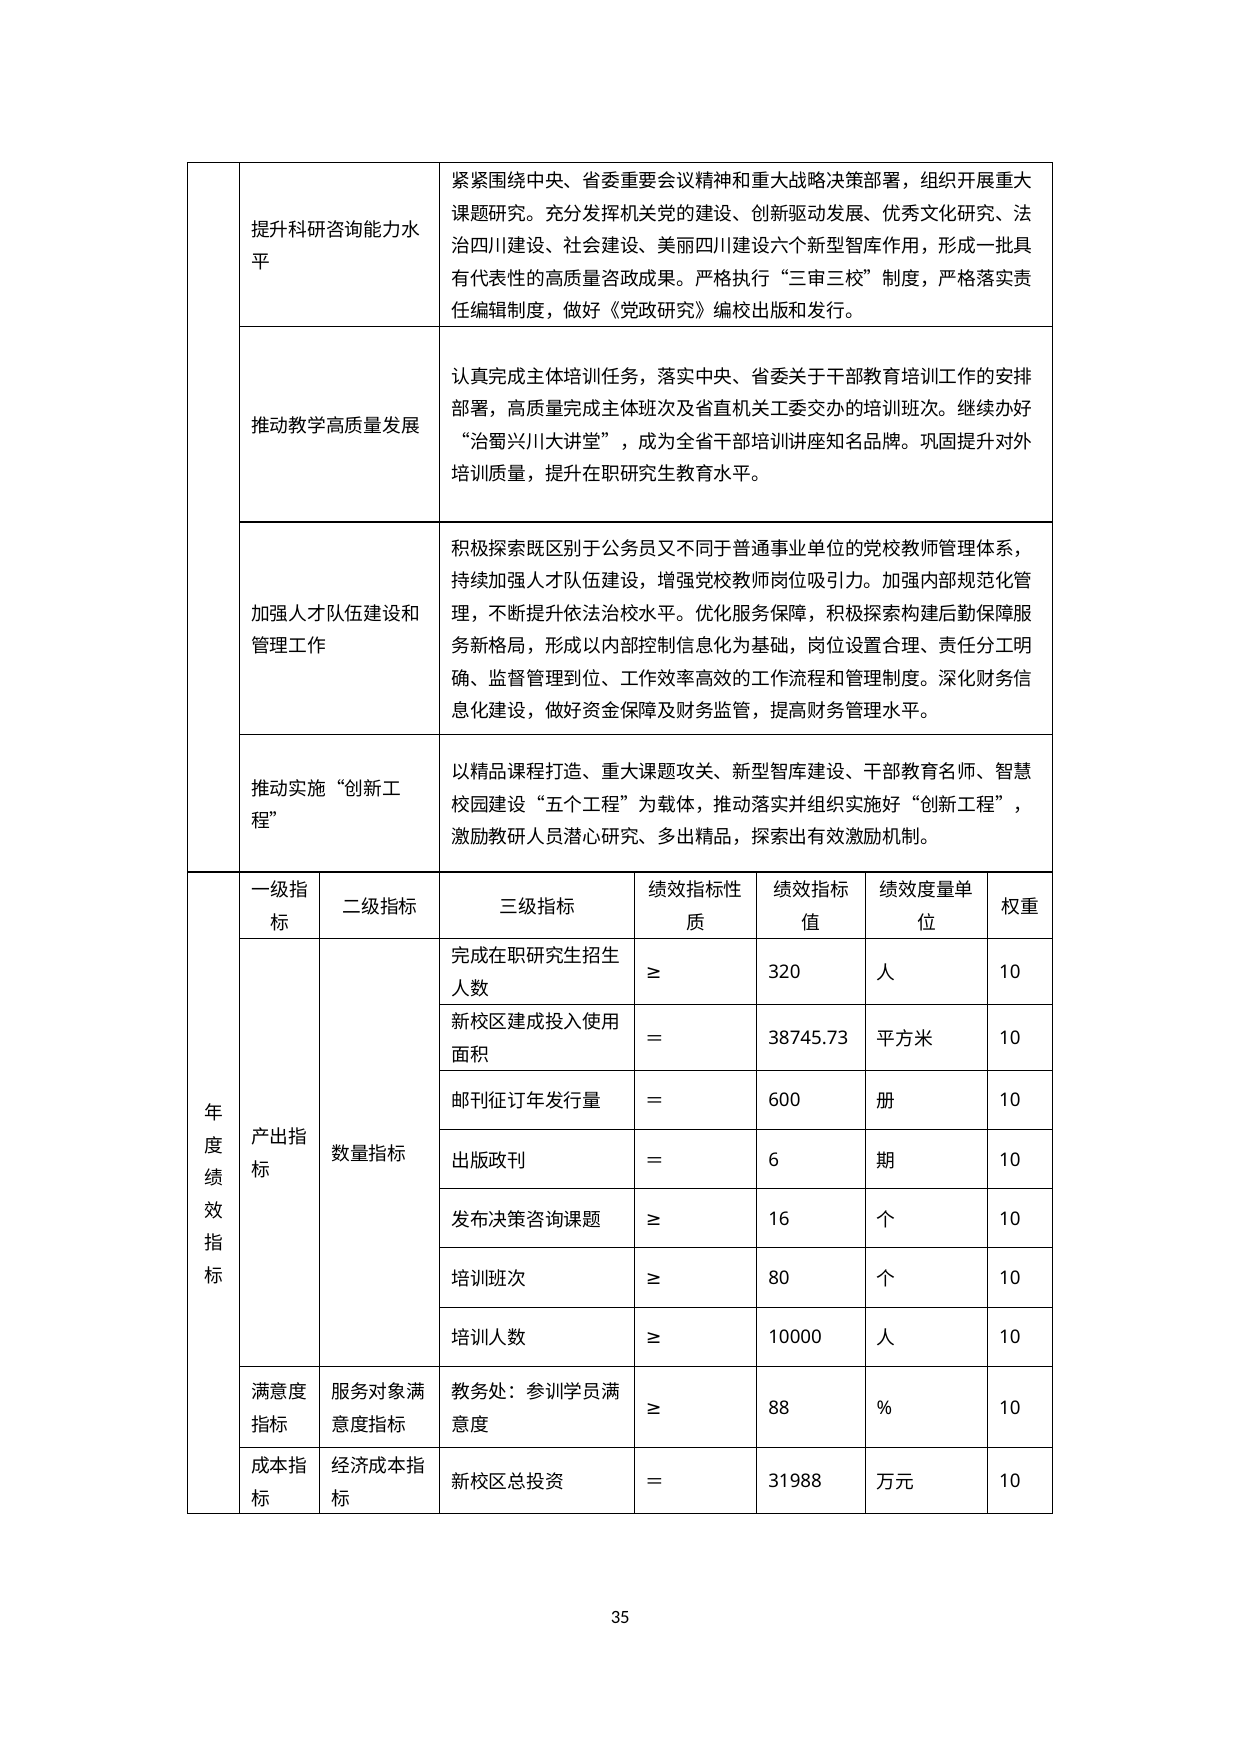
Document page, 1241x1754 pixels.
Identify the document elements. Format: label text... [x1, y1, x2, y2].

table_cell 三级指标 [440, 873, 634, 937]
table_cell 38745.73 [757, 1005, 865, 1069]
table_cell 产出指标 [240, 939, 319, 1366]
table_cell 新校区总投资 [440, 1448, 634, 1513]
table_cell 绩效度量单位 [866, 873, 987, 937]
table_cell 人 [866, 939, 987, 1003]
table_cell 服务对象满意度指标 [320, 1367, 439, 1447]
table_cell ≥ [635, 939, 756, 1003]
table_cell 发布决策咨询课题 [440, 1189, 634, 1247]
table_cell 10 [988, 1308, 1052, 1366]
table_cell 邮刊征订年发行量 [440, 1071, 634, 1129]
table_cell 绩效指标性质 [635, 873, 756, 937]
table_cell 10 [988, 1189, 1052, 1247]
table_cell ＝ [635, 1130, 756, 1188]
table_cell 推动实施“创新工程” [240, 735, 439, 871]
table_cell 88 [757, 1367, 865, 1447]
table_cell 培训人数 [440, 1308, 634, 1366]
table_cell 600 [757, 1071, 865, 1129]
table_cell 人 [866, 1308, 987, 1366]
table_cell 10 [988, 1367, 1052, 1447]
table_cell 320 [757, 939, 865, 1003]
table_cell 满意度指标 [240, 1367, 319, 1447]
table_cell 经济成本指标 [320, 1448, 439, 1513]
table_cell 完成在职研究生招生人数 [440, 939, 634, 1003]
table_cell 10 [988, 939, 1052, 1003]
table_cell 加强人才队伍建设和管理工作 [240, 523, 439, 734]
table_cell 数量指标 [320, 939, 439, 1366]
table_cell 培训班次 [440, 1248, 634, 1307]
table_cell 新校区建成投入使用面积 [440, 1005, 634, 1069]
table_cell 教务处：参训学员满意度 [440, 1367, 634, 1447]
table_cell 一级指标 [240, 873, 319, 937]
table_cell 成本指标 [240, 1448, 319, 1513]
table_cell 二级指标 [320, 873, 439, 937]
table_cell ≥ [635, 1308, 756, 1366]
table_cell 10 [988, 1448, 1052, 1513]
table_cell 推动教学高质量发展 [240, 327, 439, 521]
table_cell 权重 [988, 873, 1052, 937]
table_cell 10000 [757, 1308, 865, 1366]
table_cell 万元 [866, 1448, 987, 1513]
table_cell ≥ [635, 1189, 756, 1247]
table_cell 10 [988, 1071, 1052, 1129]
table_cell 积极探索既区别于公务员又不同于普通事业单位的党校教师管理体系，持续加强人才队伍建设，增强党校教师岗位吸引力。加强内部规范化管理，不断提升依法治校水平。优化服务保障，积极探索构建后勤保障服务新格局，形成以内部控制信息化为基础，岗位设置合理、责任分工明确、监督管理到位、工作效率高效的工作流程和管理制度。深化财务信息化建设，做好资金保障及财务监管，提高财务管理水平。 [440, 523, 1052, 734]
table_cell 6 [757, 1130, 865, 1188]
table_cell 16 [757, 1189, 865, 1247]
table_cell 10 [988, 1005, 1052, 1069]
table_cell 平方米 [866, 1005, 987, 1069]
table_cell ＝ [635, 1071, 756, 1129]
table_cell 紧紧围绕中央、省委重要会议精神和重大战略决策部署，组织开展重大课题研究。充分发挥机关党的建设、创新驱动发展、优秀文化研究、法治四川建设、社会建设、美丽四川建设六个新型智库作用，形成一批具有代表性的高质量咨政成果。严格执行“三审三校”制度，严格落实责任编辑制度，做好《党政研究》编校出版和发行。 [440, 163, 1052, 326]
table_cell 册 [866, 1071, 987, 1129]
table_cell 以精品课程打造、重大课题攻关、新型智库建设、干部教育名师、智慧校园建设“五个工程”为载体，推动落实并组织实施好“创新工程”，激励教研人员潜心研究、多出精品，探索出有效激励机制。 [440, 735, 1052, 871]
table_cell 出版政刊 [440, 1130, 634, 1188]
table_cell 10 [988, 1130, 1052, 1188]
table_cell 认真完成主体培训任务，落实中央、省委关于干部教育培训工作的安排部署，高质量完成主体班次及省直机关工委交办的培训班次。继续办好“治蜀兴川大讲堂”，成为全省干部培训讲座知名品牌。巩固提升对外培训质量，提升在职研究生教育水平。 [440, 327, 1052, 521]
table_cell 期 [866, 1130, 987, 1188]
table_cell ＝ [635, 1448, 756, 1513]
table_cell 31988 [757, 1448, 865, 1513]
table_cell 年度绩效指标 [188, 873, 239, 1513]
table_cell 个 [866, 1248, 987, 1307]
table_cell % [866, 1367, 987, 1447]
table_cell ≥ [635, 1367, 756, 1447]
table_cell 10 [988, 1248, 1052, 1307]
table_cell 绩效指标值 [757, 873, 865, 937]
table_cell ＝ [635, 1005, 756, 1069]
table_cell 80 [757, 1248, 865, 1307]
table_cell 提升科研咨询能力水平 [240, 163, 439, 326]
table_cell 个 [866, 1189, 987, 1247]
table_cell ≥ [635, 1248, 756, 1307]
